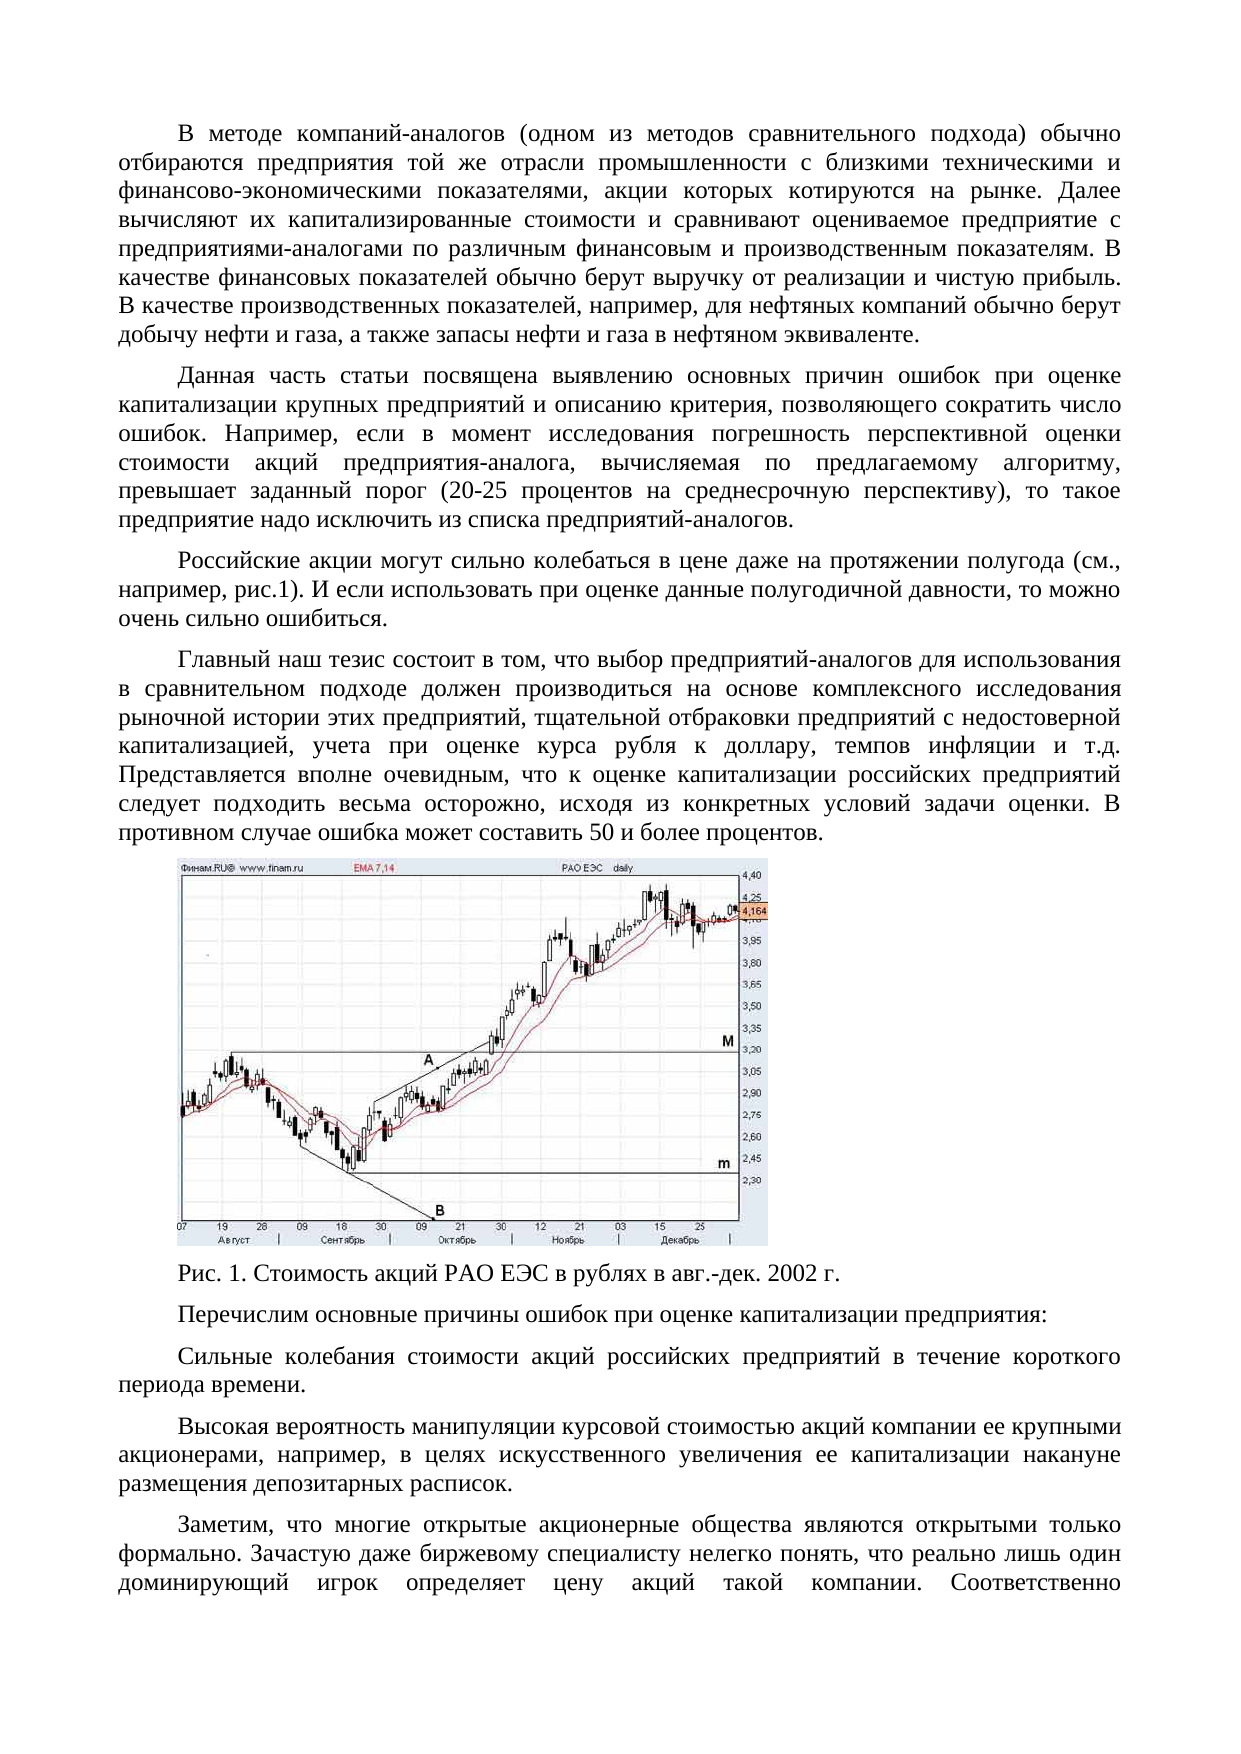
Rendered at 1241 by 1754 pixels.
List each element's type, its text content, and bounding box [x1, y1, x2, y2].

text Главный наш тезис состоит в том, что выбор предприятий-аналогов для использования в сравнительном подходе должен производиться на основе комплексного исследования рыночной истории этих предприятий, тщательной отбраковки предприятий с недостоверной капитализацией, учета при оценке курса рубля к доллару, темпов инфляции и т.д. Представляется вполне очевидным, что к оценке капитализации российских предприятий следует подходить весьма осторожно, исходя из конкретных условий задачи оценки. В противном случае ошибка может составить 50 и более процентов. [118, 644, 1122, 846]
text В методе компаний-аналогов (одном из методов сравнительного подхода) обычно отбираются предприятия той же отрасли промышленности с близкими техническими и финансово-экономическими показателями, акции которых котируются на рынке. Далее вычисляют их капитализированные стоимости и сравнивают оцениваемое предприятие с предприятиями-аналогами по различным финансовым и производственным показателям. В качестве финансовых показателей обычно берут выручку от реализации и чистую прибыль. В качестве производственных показателей, например, для нефтяных компаний обычно берут добычу нефти и газа, а также запасы нефти и газа в нефтяном эквиваленте. [118, 118, 1122, 348]
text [118, 1509, 1122, 1596]
text Сильные колебания стоимости акций российских предприятий в течение короткого периода времени. [118, 1341, 1122, 1398]
text Данная часть статьи посвящена выявлению основных причин ошибок при оценке капитализации крупных предприятий и описанию критерия, позволяющего сократить число ошибок. Например, если в момент исследования погрешность перспективной оценки стоимости акций предприятия-аналога, вычисляемая по предлагаемому алгоритму, превышает заданный порог (20-25 процентов на среднесрочную перспективу), то такое предприятие надо исключить из списка предприятий-аналогов. [118, 361, 1122, 533]
text Рис. 1. Стоимость акций РАО ЕЭС в рублях в авг.-дек. 2002 г. [118, 1258, 1122, 1287]
picture [177, 858, 768, 1246]
text Перечислим основные причины ошибок при оценке капитализации предприятия: [118, 1299, 1122, 1328]
text Российские акции могут сильно колебаться в цене даже на протяжении полугода (см., например, рис.1). И если использовать при оценке данные полугодичной давности, то можно очень сильно ошибиться. [118, 546, 1122, 632]
text Высокая вероятность манипуляции курсовой стоимостью акций компании ее крупными акционерами, например, в целях искусственного увеличения ее капитализации накануне размещения депозитарных расписок. [118, 1411, 1122, 1497]
